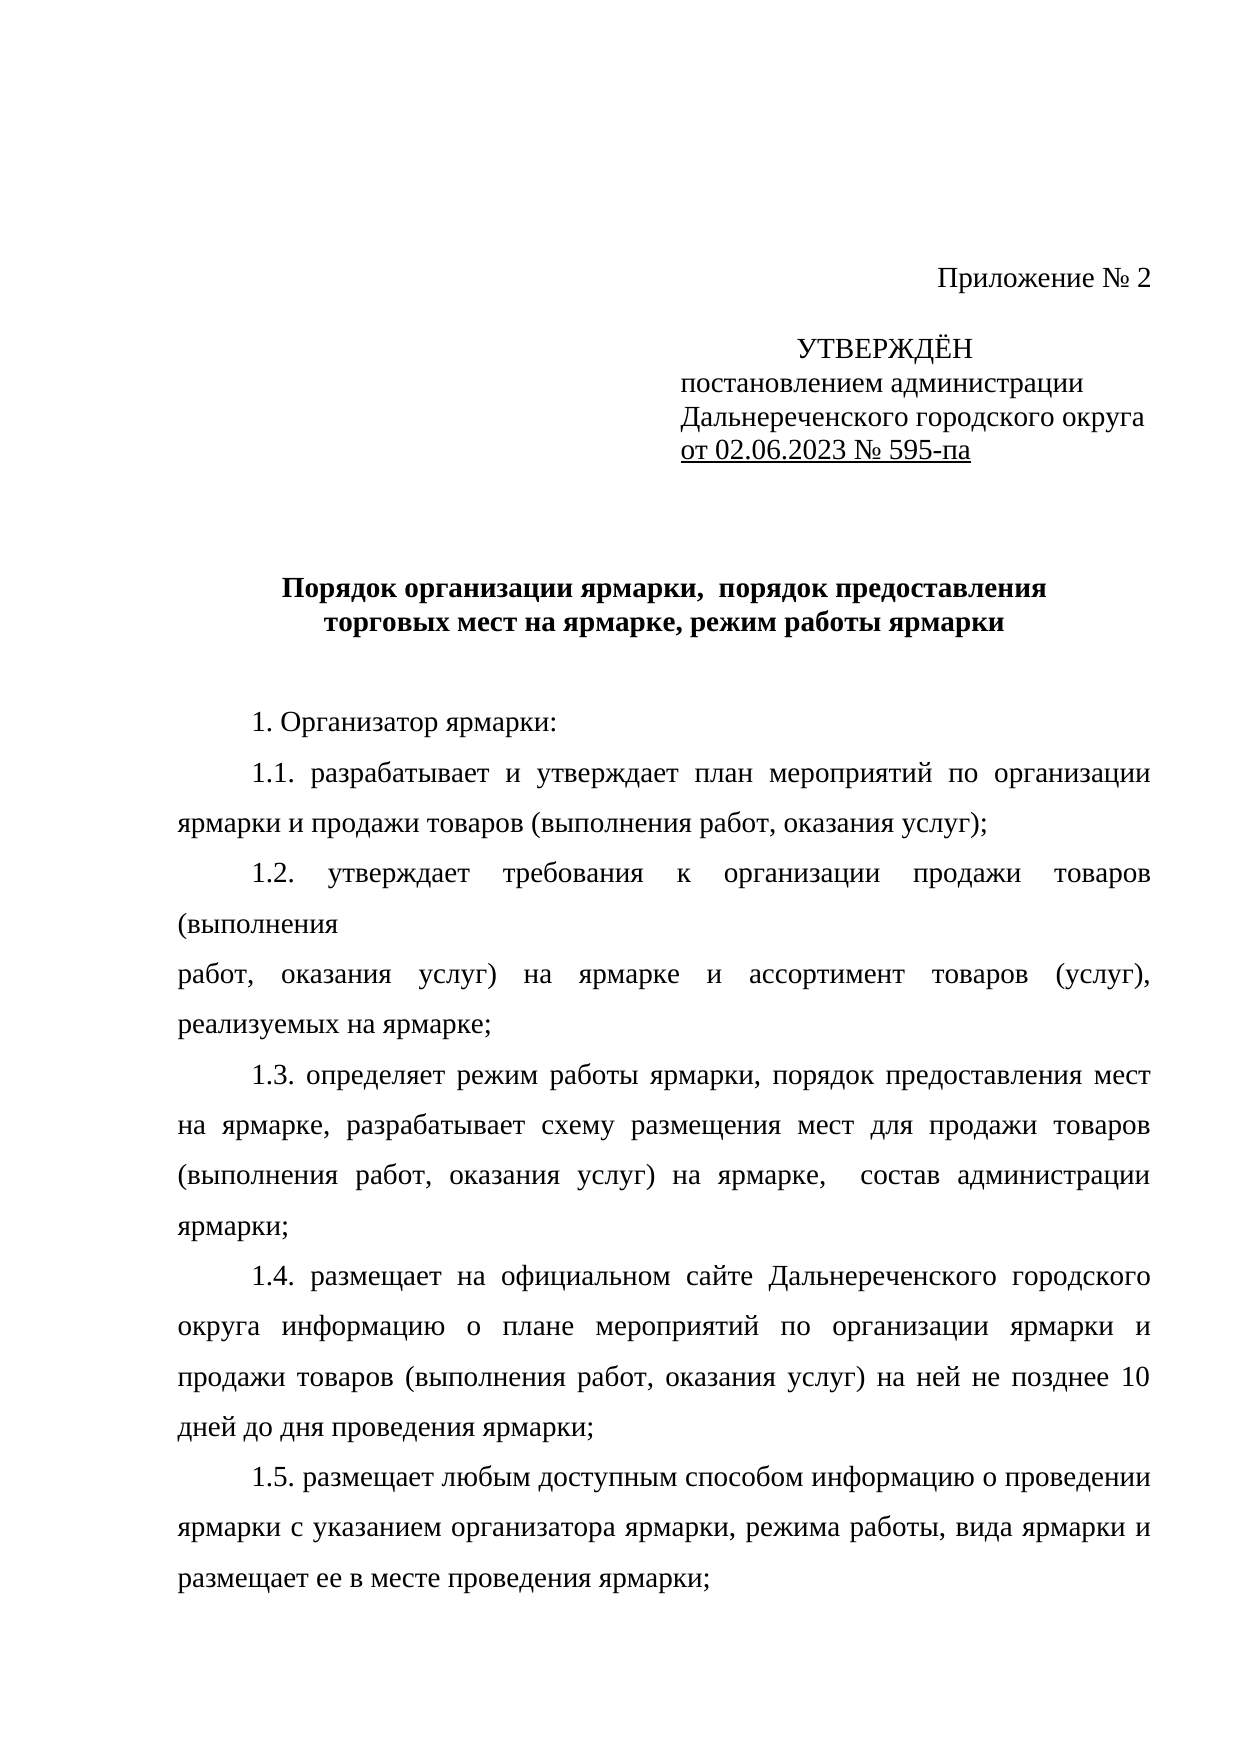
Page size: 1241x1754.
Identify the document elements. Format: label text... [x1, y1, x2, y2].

text УТВЕРЖДЁН [177, 332, 1152, 365]
text 1.4. размещает на официальном сайте Дальнереченского городского округа информацию о плане мероприятий по организации ярмарки и продажи товаров (выполнения работ, оказания услуг) на ней не позднее 10 дней до дня проведения ярмарки; [177, 1258, 1152, 1442]
text Приложение № 2 [177, 260, 1152, 294]
text 1. Организатор ярмарки: [177, 704, 1152, 738]
text 1.1. разрабатывает и утверждает план мероприятий по организации ярмарки и продажи товаров (выполнения работ, оказания услуг); [177, 755, 1152, 839]
text Дальнереченского городского округа [177, 399, 1152, 432]
text Порядок организации ярмарки, порядок предоставления [177, 570, 1152, 604]
text постановлением администрации [177, 365, 1152, 399]
text от 02.06.2023 № 595-па [177, 432, 1152, 466]
text 1.2. утверждает требования к организации продажи товаров (выполнения [177, 856, 1152, 939]
text 1.3. определяет режим работы ярмарки, порядок предоставления мест на ярмарке, разрабатывает схему размещения мест для продажи товаров (выполнения работ, оказания услуг) на ярмарке, состав администрации ярмарки; [177, 1057, 1152, 1241]
text 1.5. размещает любым доступным способом информацию о проведении ярмарки с указанием организатора ярмарки, режима работы, вида ярмарки и размещает ее в месте проведения ярмарки; [177, 1459, 1152, 1593]
text торговых мест на ярмарке, режим работы ярмарки [177, 604, 1152, 637]
text работ, оказания услуг) на ярмарке и ассортимент товаров (услуг), реализуемых на ярмарке; [177, 956, 1152, 1040]
